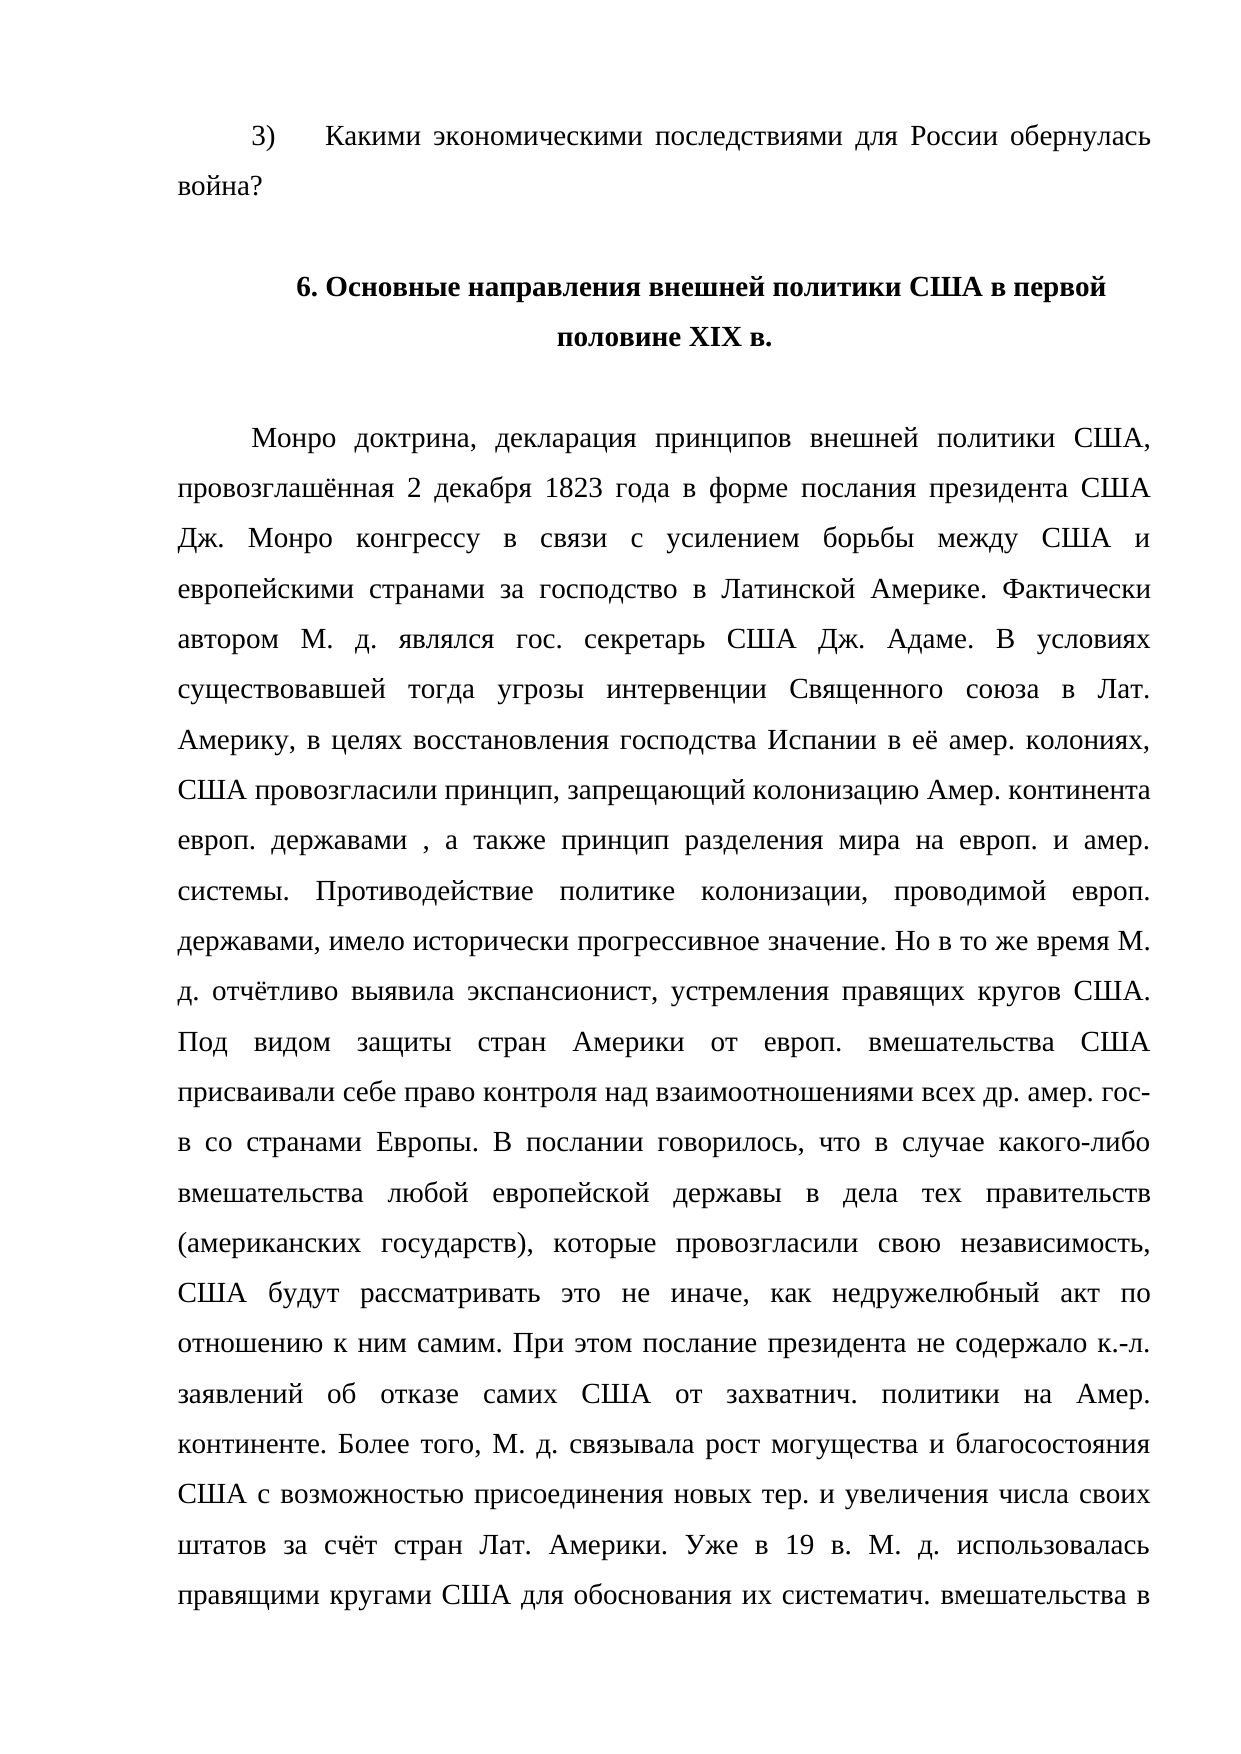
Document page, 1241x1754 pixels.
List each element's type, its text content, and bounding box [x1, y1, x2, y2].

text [177, 420, 1152, 1611]
list Какими экономическими последствиями для России обернулась война? [177, 118, 1152, 202]
text 6. Основные направления внешней политики США в первой половине XIX в. [177, 269, 1152, 353]
